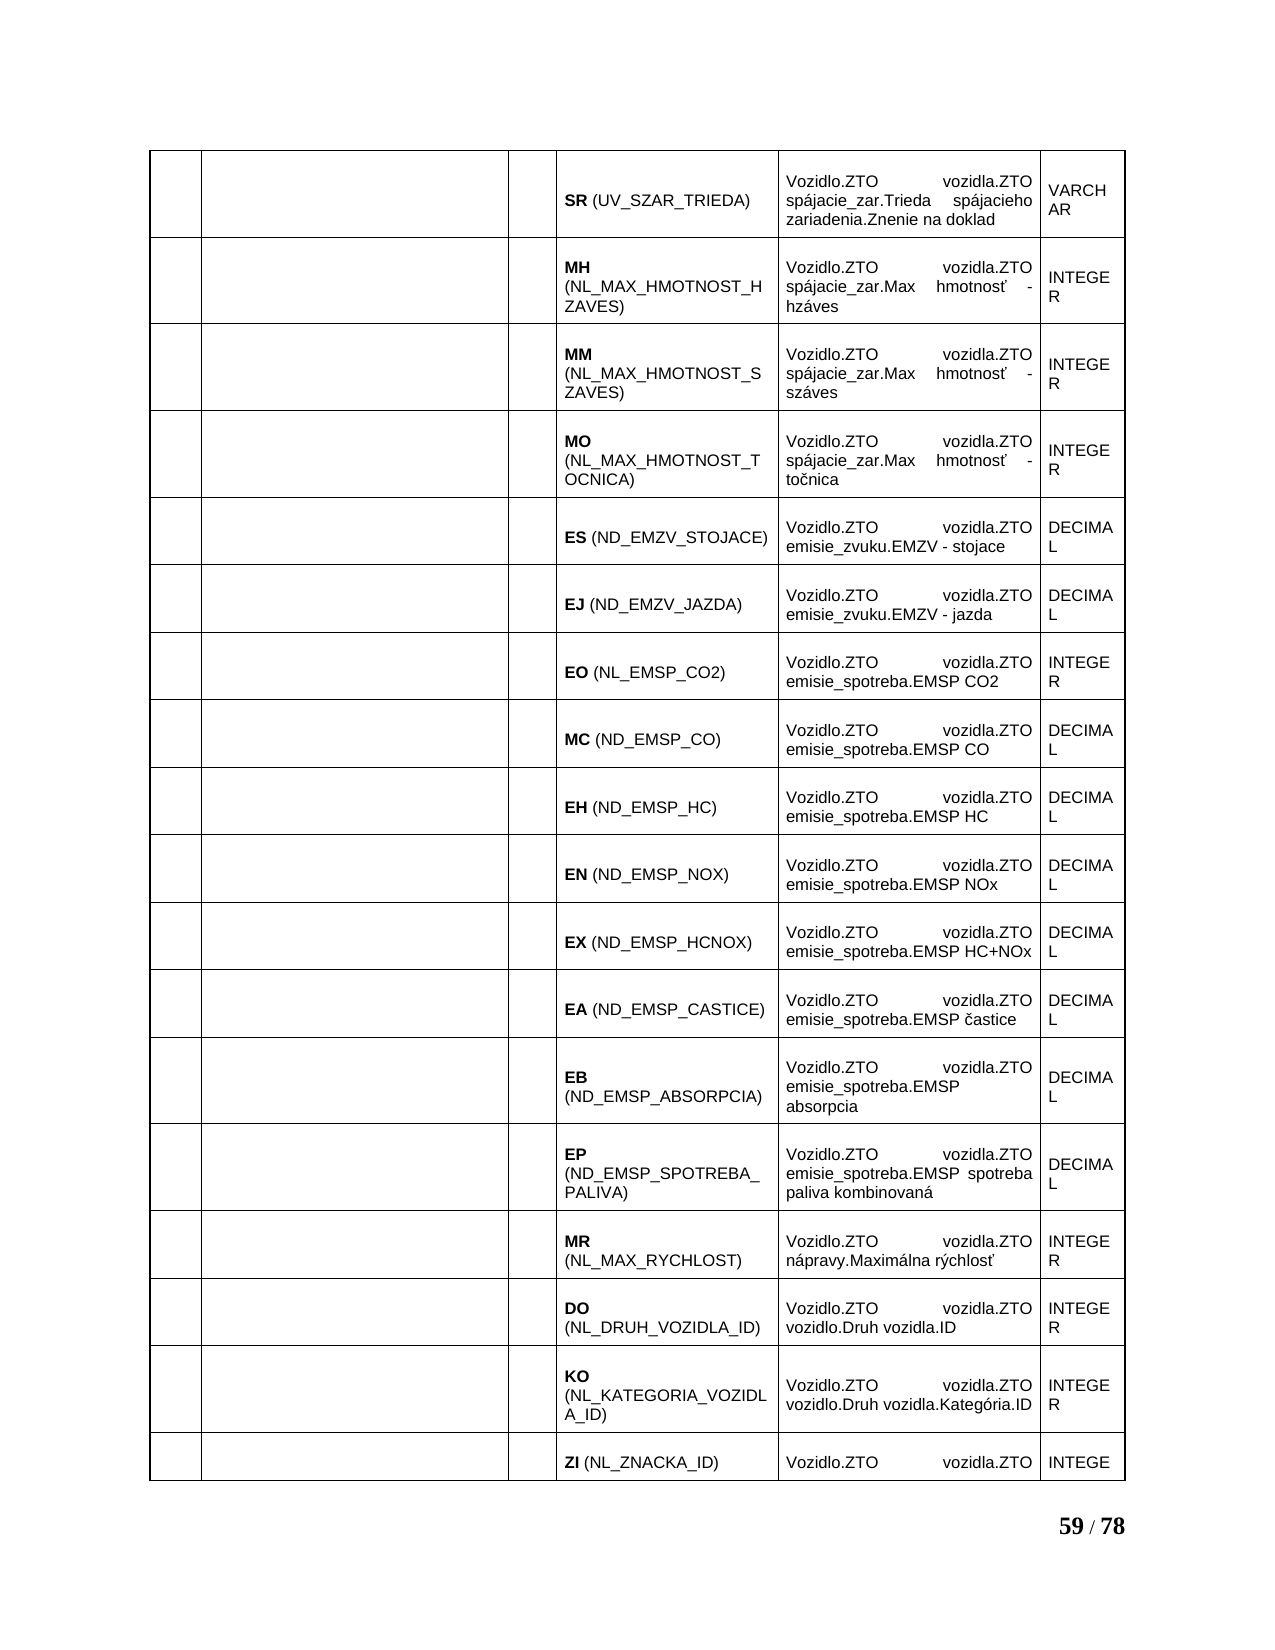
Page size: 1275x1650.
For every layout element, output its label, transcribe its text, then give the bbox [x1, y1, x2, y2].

table_cell Vozidlo.ZTO vozidla.ZTO spájacie_zar.Max hmotnosť - točnica [779, 411, 1040, 497]
table_cell [509, 700, 556, 767]
table_cell [151, 1211, 201, 1277]
table_cell [509, 1279, 556, 1345]
table_cell [151, 633, 201, 699]
table_cell [202, 151, 508, 237]
table_cell [151, 498, 201, 564]
table_cell [509, 1124, 556, 1210]
table_cell Vozidlo.ZTO vozidla.ZTO emisie_spotreba.EMSP častice [779, 970, 1040, 1037]
table_cell [202, 324, 508, 410]
table_cell [202, 1433, 508, 1480]
table_cell [151, 835, 201, 902]
table_cell EB (ND_EMSP_ABSORPCIA) [557, 1038, 778, 1123]
table_cell [151, 1433, 201, 1480]
table_cell DECIMAL [1041, 835, 1124, 902]
table_cell DECIMAL [1041, 498, 1124, 564]
table_cell [509, 1433, 556, 1480]
table_cell [509, 565, 556, 632]
table_cell Vozidlo.ZTO vozidla.ZTO spájacie_zar.Max hmotnosť - hzáves [779, 238, 1040, 323]
table_cell KO (NL_KATEGORIA_VOZIDLA_ID) [557, 1346, 778, 1432]
table_cell Vozidlo.ZTO vozidla.ZTO emisie_spotreba.EMSP HC+NOx [779, 903, 1040, 969]
table_cell DECIMAL [1041, 970, 1124, 1037]
table_cell [202, 700, 508, 767]
table_cell [509, 835, 556, 902]
table_cell Vozidlo.ZTO vozidla.ZTO emisie_spotreba.EMSP HC [779, 768, 1040, 834]
table_cell EX (ND_EMSP_HCNOX) [557, 903, 778, 969]
table_cell [509, 633, 556, 699]
table_cell [202, 565, 508, 632]
table_cell VARCHAR [1041, 151, 1124, 237]
table_cell [151, 1124, 201, 1210]
table_cell DECIMAL [1041, 1038, 1124, 1123]
table_cell Vozidlo.ZTO vozidla.ZTO nápravy.Maximálna rýchlosť [779, 1211, 1040, 1277]
table_cell [509, 903, 556, 969]
table_cell [151, 151, 201, 237]
table_cell INTEGER [1041, 238, 1124, 323]
table_cell [202, 633, 508, 699]
table_cell Vozidlo.ZTO vozidla.ZTO vozidlo.Druh vozidla.Kategória.ID [779, 1346, 1040, 1432]
table_cell [509, 768, 556, 834]
table_cell [509, 970, 556, 1037]
table_cell DECIMAL [1041, 903, 1124, 969]
table_cell Vozidlo.ZTO vozidla.ZTO emisie_spotreba.EMSP CO2 [779, 633, 1040, 699]
table_cell [151, 700, 201, 767]
table_cell [202, 768, 508, 834]
table_cell INTEGER [1041, 1346, 1124, 1432]
table_cell Vozidlo.ZTO vozidla.ZTO emisie_spotreba.EMSP spotreba paliva kombinovaná [779, 1124, 1040, 1210]
table_cell [202, 1124, 508, 1210]
table_cell [151, 411, 201, 497]
table_cell [202, 903, 508, 969]
table_cell [202, 1346, 508, 1432]
table_cell Vozidlo.ZTO vozidla.ZTO emisie_zvuku.EMZV - stojace [779, 498, 1040, 564]
table_cell DECIMAL [1041, 700, 1124, 767]
table_cell INTEGER [1041, 411, 1124, 497]
table_cell [202, 1279, 508, 1345]
table_cell EP (ND_EMSP_SPOTREBA_PALIVA) [557, 1124, 778, 1210]
table_cell Vozidlo.ZTO vozidla.ZTO spájacie_zar.Max hmotnosť - száves [779, 324, 1040, 410]
table_cell Vozidlo.ZTO vozidla.ZTO emisie_spotreba.EMSP absorpcia [779, 1038, 1040, 1123]
table_cell INTEGER [1041, 324, 1124, 410]
table_cell [151, 1346, 201, 1432]
table_cell [151, 324, 201, 410]
table_cell EH (ND_EMSP_HC) [557, 768, 778, 834]
table_cell ES (ND_EMZV_STOJACE) [557, 498, 778, 564]
table_cell MH (NL_MAX_HMOTNOST_HZAVES) [557, 238, 778, 323]
table_cell EN (ND_EMSP_NOX) [557, 835, 778, 902]
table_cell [779, 1433, 1040, 1480]
table_cell [151, 238, 201, 323]
table_cell DECIMAL [1041, 768, 1124, 834]
table_cell SR (UV_SZAR_TRIEDA) [557, 151, 778, 237]
table_cell DECIMAL [1041, 1124, 1124, 1210]
table_cell [509, 151, 556, 237]
table_cell [509, 1211, 556, 1277]
table_cell [509, 238, 556, 323]
table_cell Vozidlo.ZTO vozidla.ZTO emisie_zvuku.EMZV - jazda [779, 565, 1040, 632]
table_cell Vozidlo.ZTO vozidla.ZTO emisie_spotreba.EMSP NOx [779, 835, 1040, 902]
table_cell [202, 238, 508, 323]
table_cell [202, 498, 508, 564]
table_cell EA (ND_EMSP_CASTICE) [557, 970, 778, 1037]
table_cell ZI (NL_ZNACKA_ID) [557, 1433, 778, 1480]
table_cell [151, 565, 201, 632]
table_cell [202, 1211, 508, 1277]
table_cell [509, 1346, 556, 1432]
table_cell MR (NL_MAX_RYCHLOST) [557, 1211, 778, 1277]
table_cell MM (NL_MAX_HMOTNOST_SZAVES) [557, 324, 778, 410]
table_cell MC (ND_EMSP_CO) [557, 700, 778, 767]
table_cell [509, 1038, 556, 1123]
table_cell INTEGER [1041, 1279, 1124, 1345]
table_cell DO (NL_DRUH_VOZIDLA_ID) [557, 1279, 778, 1345]
table_cell [509, 498, 556, 564]
table_cell [202, 411, 508, 497]
table_cell Vozidlo.ZTO vozidla.ZTO spájacie_zar.Trieda spájacieho zariadenia.Znenie na doklad [779, 151, 1040, 237]
table_cell [509, 324, 556, 410]
table_cell [202, 970, 508, 1037]
table_cell DECIMAL [1041, 565, 1124, 632]
table_cell [151, 768, 201, 834]
table_cell Vozidlo.ZTO vozidla.ZTO emisie_spotreba.EMSP CO [779, 700, 1040, 767]
table_cell [151, 903, 201, 969]
table_cell [151, 1038, 201, 1123]
table_cell Vozidlo.ZTO vozidla.ZTO vozidlo.Druh vozidla.ID [779, 1279, 1040, 1345]
table_cell [151, 970, 201, 1037]
table_cell EO (NL_EMSP_CO2) [557, 633, 778, 699]
table_cell INTEGER [1041, 633, 1124, 699]
table_cell INTEGER [1041, 1433, 1124, 1480]
table_cell [202, 835, 508, 902]
table_cell INTEGER [1041, 1211, 1124, 1277]
table_cell MO (NL_MAX_HMOTNOST_TOCNICA) [557, 411, 778, 497]
table_cell [509, 411, 556, 497]
table_cell EJ (ND_EMZV_JAZDA) [557, 565, 778, 632]
table_cell [151, 1279, 201, 1345]
table_cell [202, 1038, 508, 1123]
